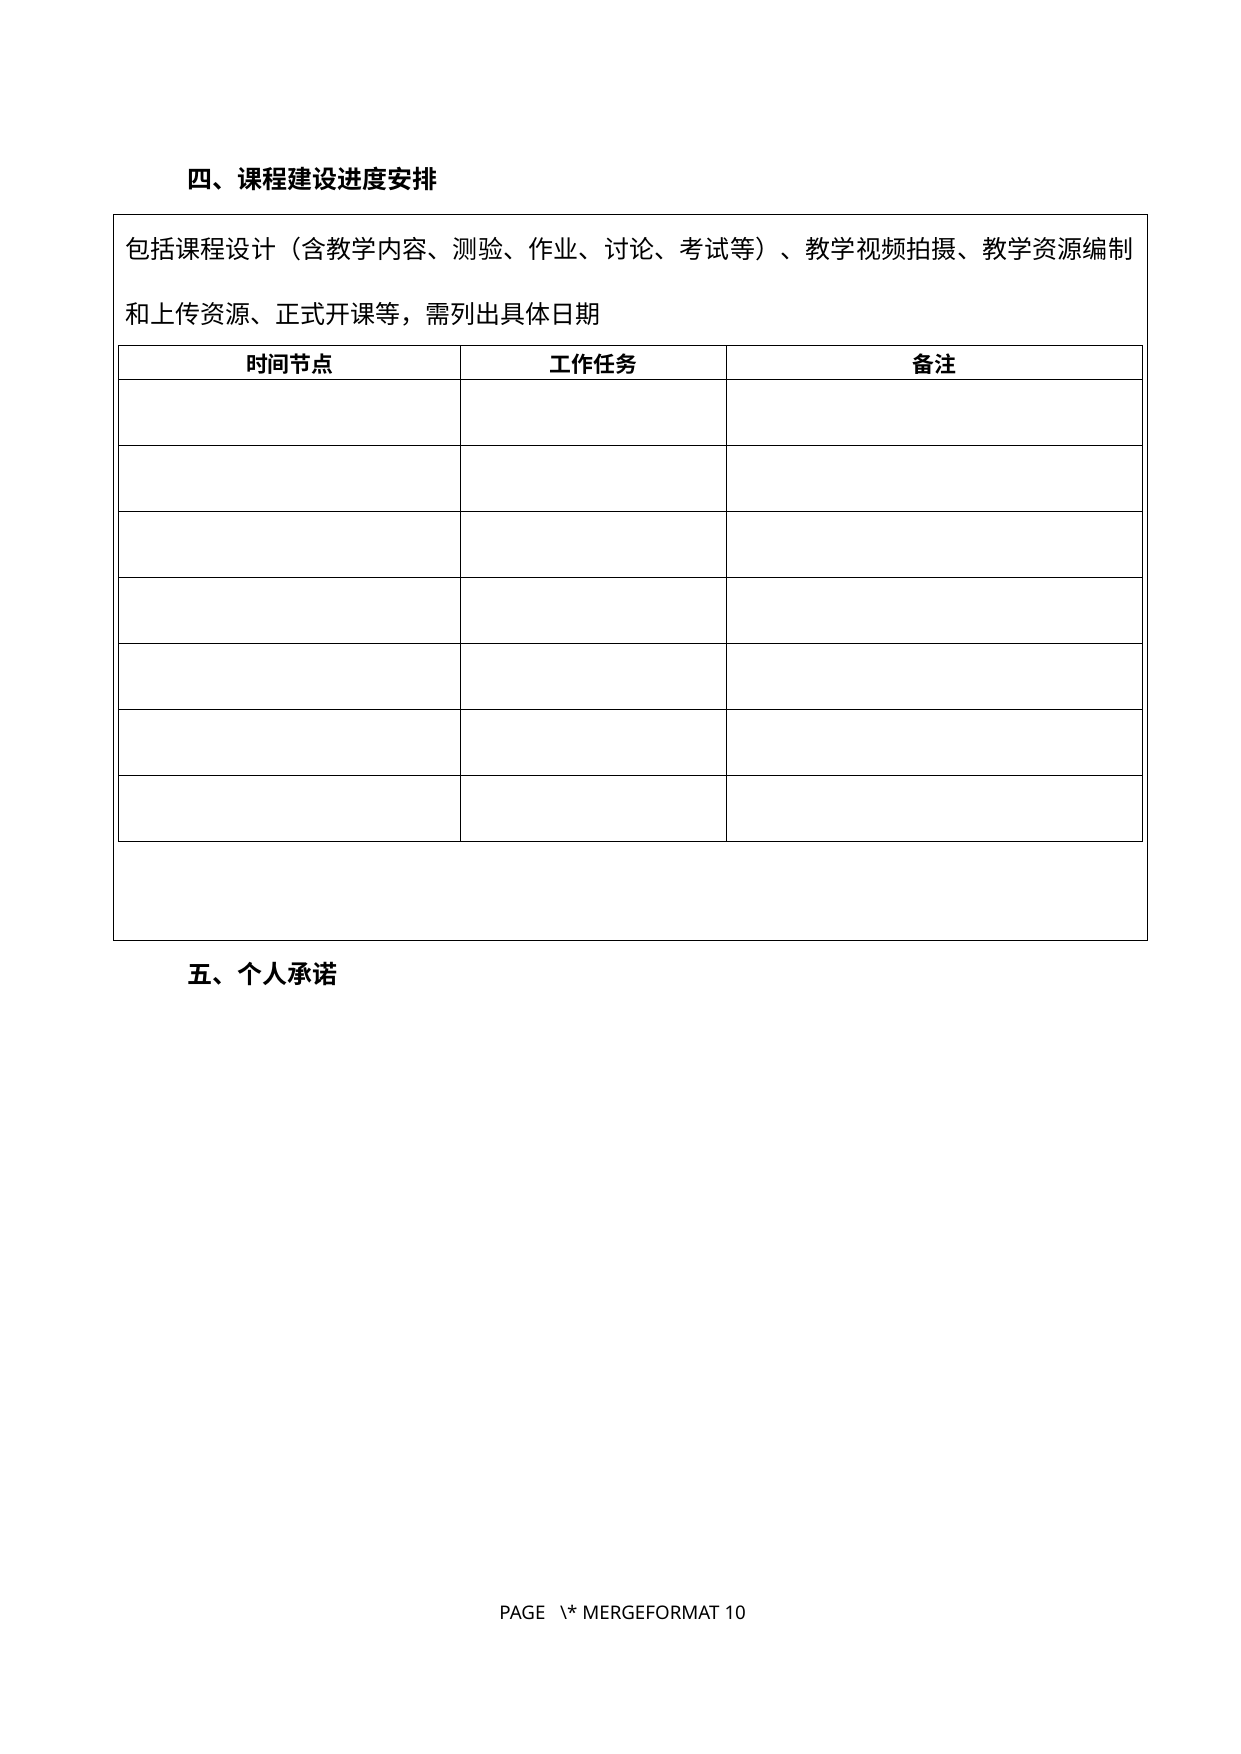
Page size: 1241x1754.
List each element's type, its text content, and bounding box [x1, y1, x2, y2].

text 四、课程建设进度安排 [187, 160, 1053, 196]
text 五、个人承诺 [187, 941, 1053, 1006]
table_header 包括课程设计（含教学内容、测验、作业、讨论、考试等）、教学视频拍摄、教学资源编制和上传资源、正式开课等，需列出具体日期 [114, 215, 1147, 939]
